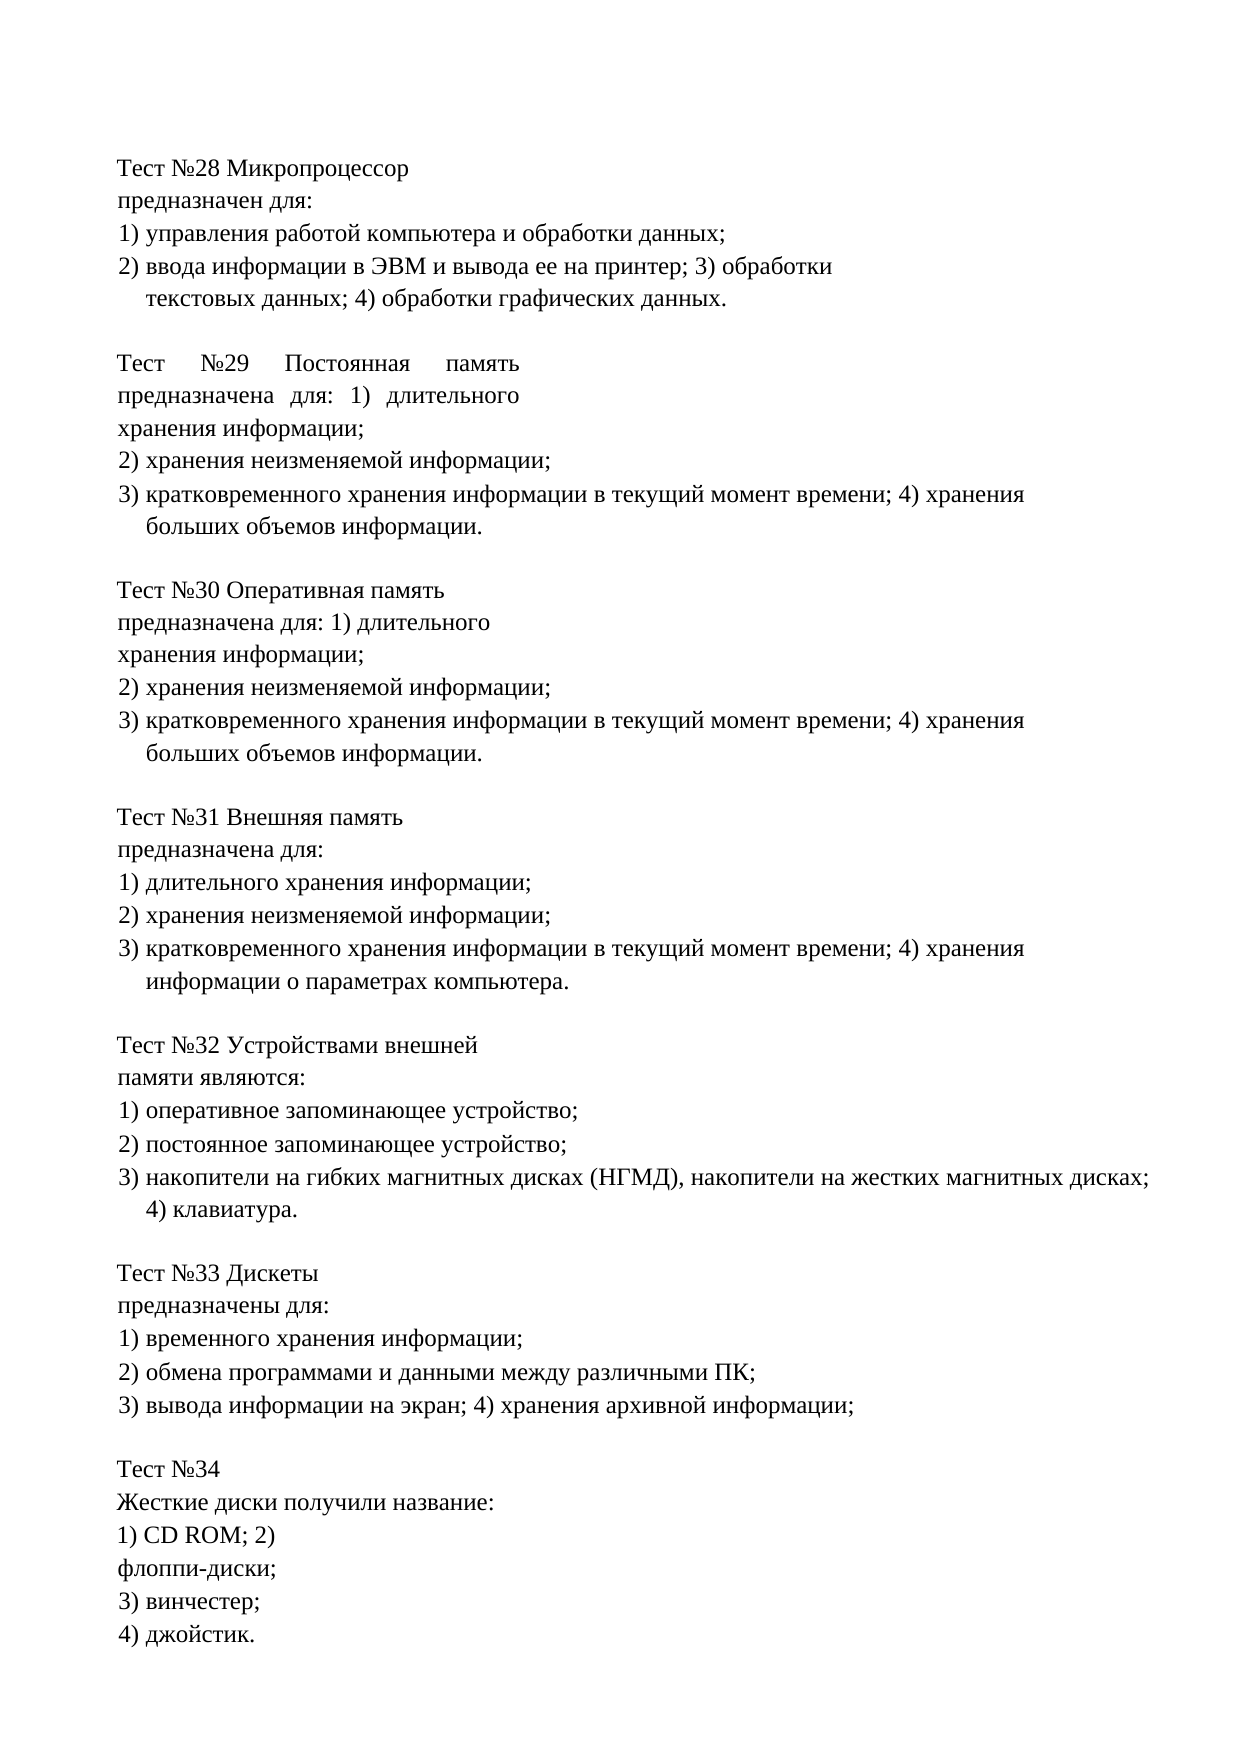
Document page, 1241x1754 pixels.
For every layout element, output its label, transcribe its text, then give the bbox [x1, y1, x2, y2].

list постоянное запоминающее устройство; [118, 1129, 1164, 1157]
list длительного хранения информации; [118, 867, 1164, 896]
list хранения неизменяемой информации; [118, 446, 1033, 474]
list хранения неизменяемой информации; [118, 900, 1164, 929]
text Тест №31 Внешняя память предназначена для: [116, 802, 490, 863]
list оперативное запоминающее устройство; [118, 1096, 1164, 1124]
list накопители на гибких магнитных дисках (НГМД), накопители на жестких магнитных дисках; 4) клавиатура. [118, 1162, 1164, 1223]
list временного хранения информации; [118, 1323, 1164, 1352]
list кратковременного хранения информации в текущий момент времени; 4) хранения информации о параметрах компьютера. [118, 933, 1164, 994]
text Тест №28 Микропроцессор предназначен для: [116, 153, 485, 214]
list винчестер; [118, 1586, 1164, 1614]
list джойстик. [118, 1619, 1164, 1648]
text Тест №29 Постоянная память предназначена для: 1) длительного хранения информации; [116, 348, 520, 441]
list кратковременного хранения информации в текущий момент времени; 4) хранения больших объемов информации. [118, 706, 1033, 767]
list вывода информации на экран; 4) хранения архивной информации; [118, 1390, 1164, 1418]
text Тест №33 Дискеты предназначены для: [116, 1258, 412, 1319]
text 1) CD ROM; 2) флоппи-диски; [116, 1521, 287, 1581]
list кратковременного хранения информации в текущий момент времени; 4) хранения больших объемов информации. [118, 479, 1033, 540]
list ввода информации в ЭВМ и вывода ее на принтер; 3) обработки текстовых данных; 4) обработки графических данных. [118, 251, 918, 312]
text Тест №30 Оперативная память предназначена для: 1) длительного хранения информации; [116, 575, 532, 668]
text Тест №34 [116, 1454, 1164, 1483]
list хранения неизменяемой информации; [118, 672, 1033, 701]
text Тест №32 Устройствами внешней памяти являются: [116, 1030, 547, 1091]
list управления работой компьютера и обработки данных; [118, 218, 918, 247]
text Жесткие диски получили название: [116, 1487, 1164, 1516]
list обмена программами и данными между различными ПК; [118, 1357, 1164, 1385]
